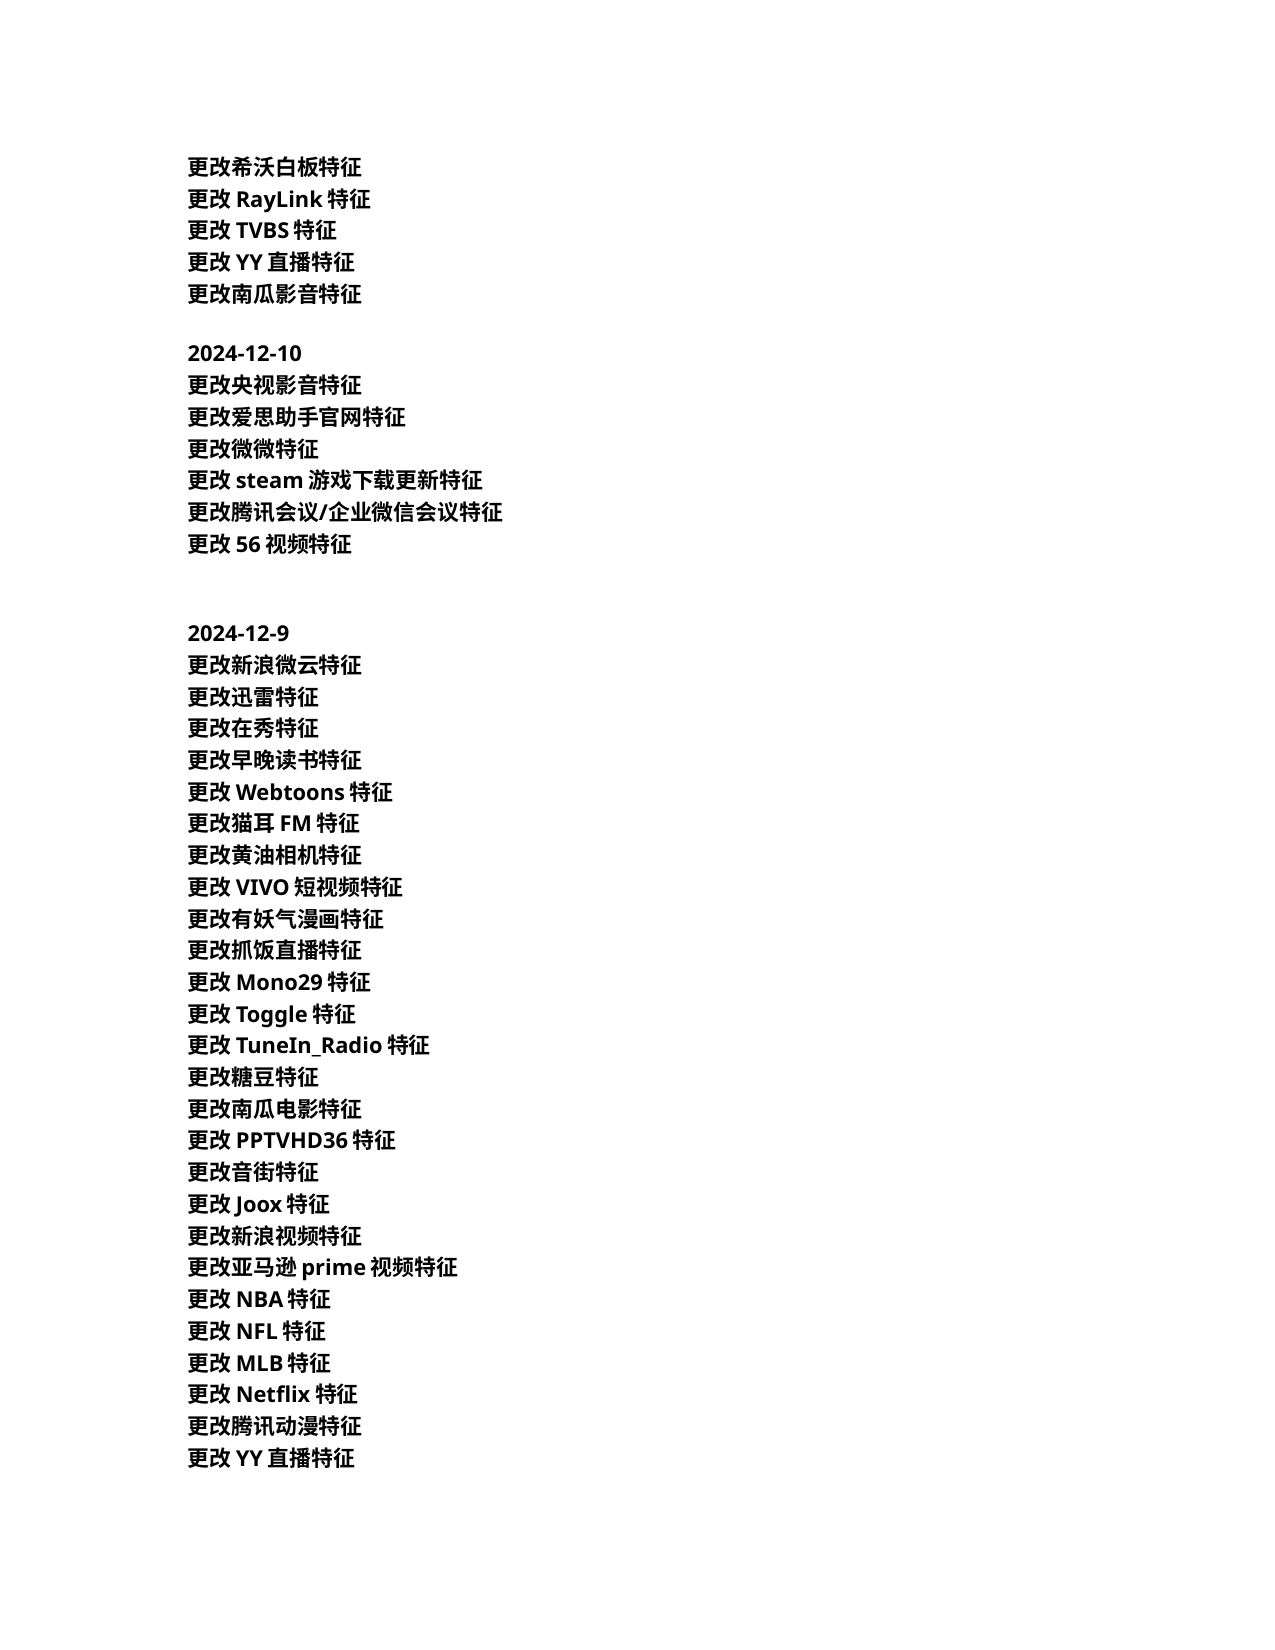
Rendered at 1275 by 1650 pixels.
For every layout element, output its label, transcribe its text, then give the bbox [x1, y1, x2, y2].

text 更改steam游戏下载更新特征 [187, 463, 1087, 495]
text 更改希沃白板特征 [187, 150, 1087, 182]
text 更改迅雷特征 [187, 679, 1087, 711]
text 更改56视频特征 [187, 527, 1087, 558]
text 更改RayLink特征 [187, 182, 1087, 213]
text 更改YY直播特征 [187, 1441, 1087, 1473]
text 更改有妖气漫画特征 [187, 902, 1087, 933]
text 更改音街特征 [187, 1155, 1087, 1187]
text 更改新浪微云特征 [187, 648, 1087, 679]
text 更改糖豆特征 [187, 1060, 1087, 1092]
text 更改新浪视频特征 [187, 1219, 1087, 1250]
text 更改MLB特征 [187, 1346, 1087, 1377]
text 更改亚马逊prime视频特征 [187, 1250, 1087, 1282]
text 更改在秀特征 [187, 711, 1087, 743]
text 更改PPTVHD36特征 [187, 1123, 1087, 1155]
text 更改Webtoons特征 [187, 774, 1087, 806]
text 更改早晚读书特征 [187, 743, 1087, 774]
text 更改腾讯会议/企业微信会议特征 [187, 495, 1087, 527]
text 更改黄油相机特征 [187, 838, 1087, 870]
text 更改央视影音特征 [187, 368, 1087, 400]
text 更改微微特征 [187, 432, 1087, 463]
text 更改NBA特征 [187, 1282, 1087, 1314]
text 更改爱思助手官网特征 [187, 400, 1087, 432]
text 更改YY直播特征 [187, 245, 1087, 277]
text 更改Mono29特征 [187, 965, 1087, 997]
text 更改南瓜影音特征 [187, 277, 1087, 309]
text 更改南瓜电影特征 [187, 1092, 1087, 1123]
text 2024-12-10 [187, 338, 1087, 368]
text 更改腾讯动漫特征 [187, 1409, 1087, 1441]
text 更改TVBS特征 [187, 213, 1087, 245]
text 更改TuneIn_Radio特征 [187, 1028, 1087, 1060]
text 更改猫耳FM特征 [187, 806, 1087, 838]
text 2024-12-9 [187, 618, 1087, 648]
text 更改抓饭直播特征 [187, 933, 1087, 965]
text 更改NFL特征 [187, 1314, 1087, 1346]
text 更改VIVO短视频特征 [187, 870, 1087, 902]
text 更改Netflix特征 [187, 1377, 1087, 1409]
text 更改Joox特征 [187, 1187, 1087, 1219]
text 更改Toggle特征 [187, 997, 1087, 1028]
